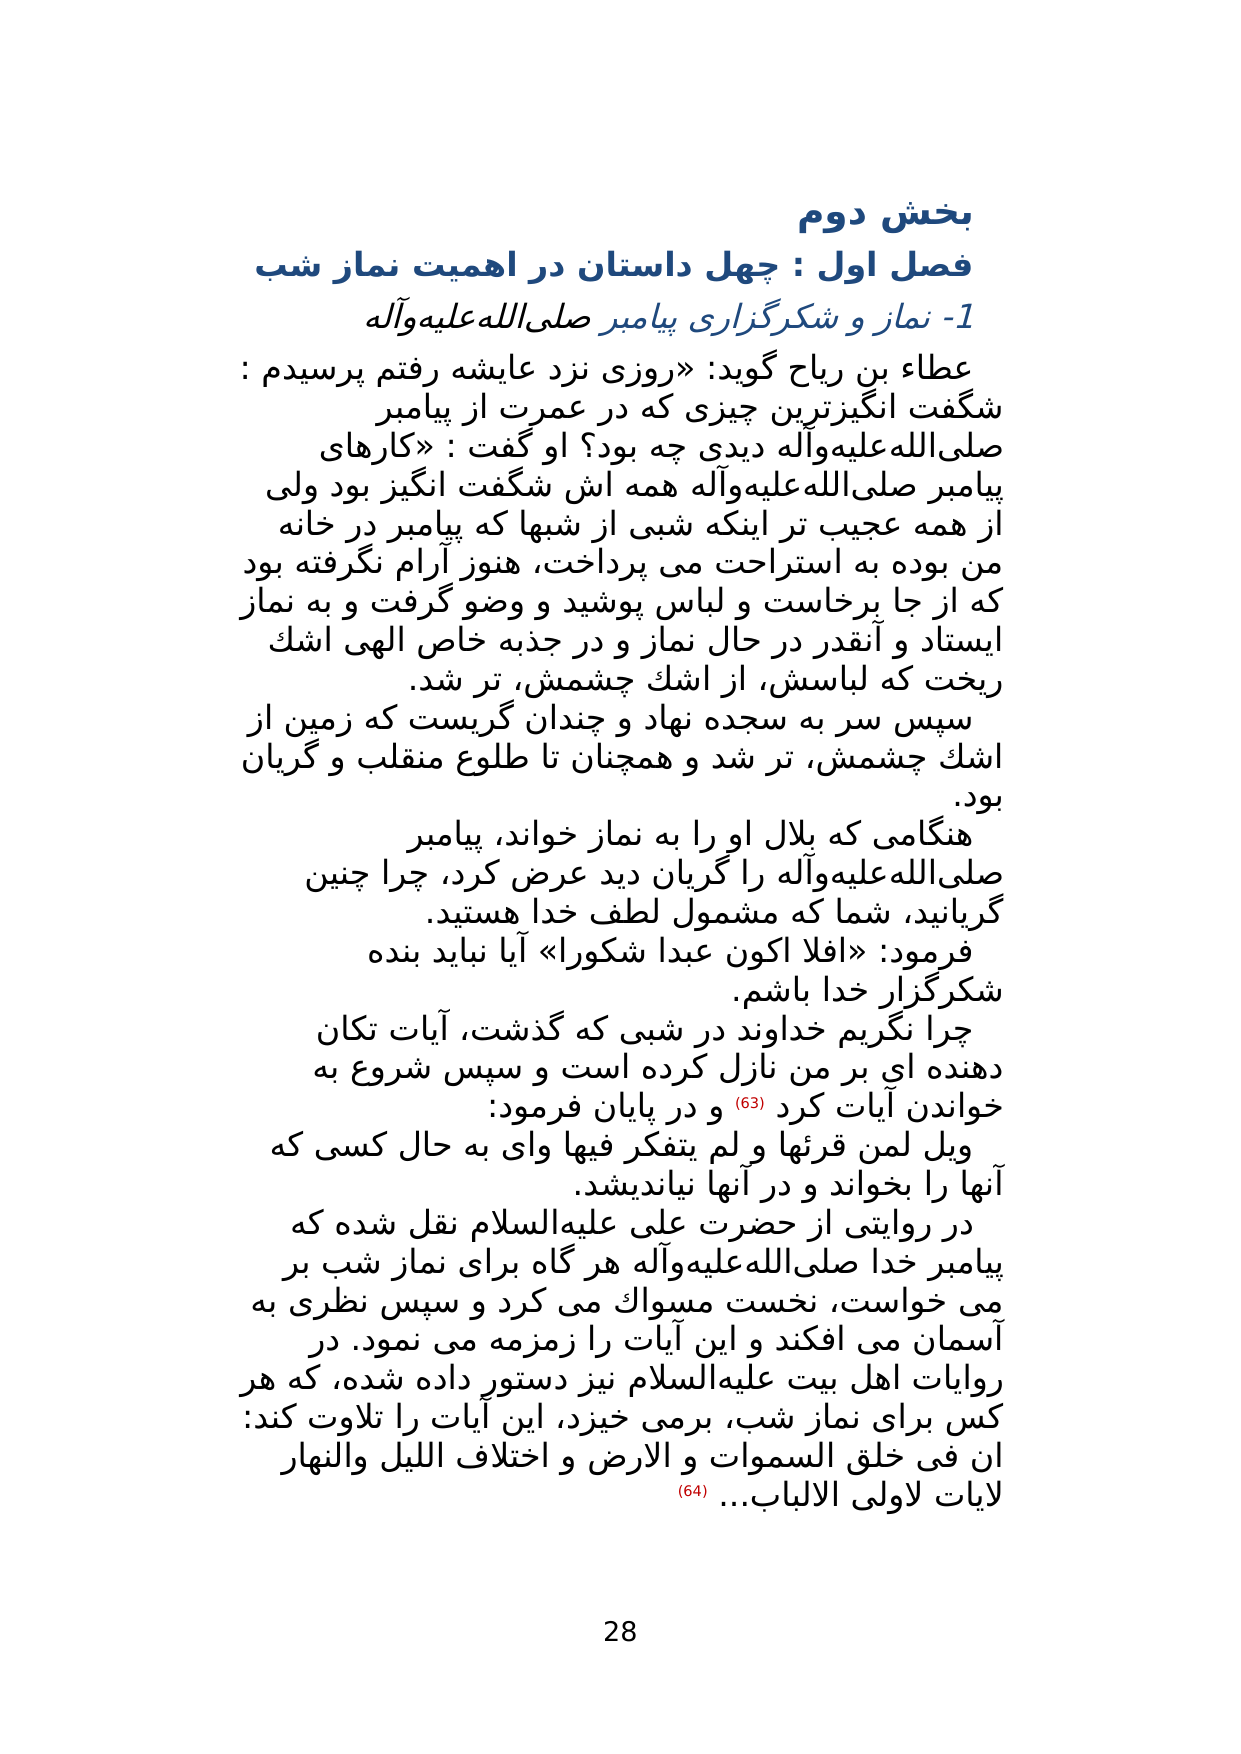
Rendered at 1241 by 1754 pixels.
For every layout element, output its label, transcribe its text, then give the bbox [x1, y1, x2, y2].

text هنگامى كه بلال او را به نماز خواند، پيامبر صلى‌الله‌عليه‌وآله را گريان ديد عرض كرد، چرا چنين گريانيد، شما كه مشمول لطف خدا هستيد. [236, 815, 1004, 931]
text سپس سر به سجده نهاد و چندان گريست كه زمين از اشك چشمش، تر شد و همچنان تا طلوع منقلب و گريان بود. [236, 698, 1004, 815]
text ويل لمن قرئها و لم يتفكر فيها واى به حال كسى كه آنها را بخواند و در آنها نيانديشد. [236, 1126, 1004, 1203]
subtitle 1- نماز و شكرگزارى پيامبر صلى‌الله‌عليه‌وآله [236, 297, 1004, 336]
text فرمود: «افلا اكون عبدا شكورا» آيا نبايد بنده شكرگزار خدا باشم. [236, 931, 1004, 1009]
text در روايتى از حضرت على عليه‌السلام نقل شده كه پيامبر خدا صلى‌الله‌عليه‌وآله هر گاه براى نماز شب بر مى خواست، نخست مسواك مى كرد و سپس نظرى به آسمان مى افكند و اين آيات را زمزمه مى نمود. در روايات اهل بيت عليه‌السلام نيز دستور داده شده، كه هر كس براى نماز شب، برمى خيزد، اين آيات را تلاوت كند: ان فى خلق السموات و الارض و اختلاف الليل والنهار لايات لاولى الالباب... (64) [236, 1203, 1004, 1514]
subtitle فصل اول : چهل داستان در اهميت نماز شب [236, 246, 1004, 285]
subtitle بخش دوم [236, 190, 1004, 233]
text عطاء بن رياح گويد: «روزى نزد عايشه رفتم پرسيدم : شگفت انگيزترين چيزى كه در عمرت از پيامبر صلى‌الله‌عليه‌وآله ديدى چه بود؟ او گفت : «كارهاى پيامبر صلى‌الله‌عليه‌وآله همه اش شگفت انگيز بود ولى از همه عجيب تر اينكه شبى از شبها كه پيامبر در خانه من بوده به استراحت مى پرداخت، هنوز آرام نگرفته بود كه از جا برخاست و لباس پوشيد و وضو گرفت و به نماز ايستاد و آنقدر در حال نماز و در جذبه خاص الهى اشك ريخت كه لباسش، از اشك چشمش، تر شد. [236, 348, 1004, 698]
text چرا نگريم خداوند در شبى كه گذشت، آيات تكان دهنده اى بر من نازل كرده است و سپس شروع به خواندن آيات كرد (63) و در پايان فرمود: [236, 1009, 1004, 1126]
